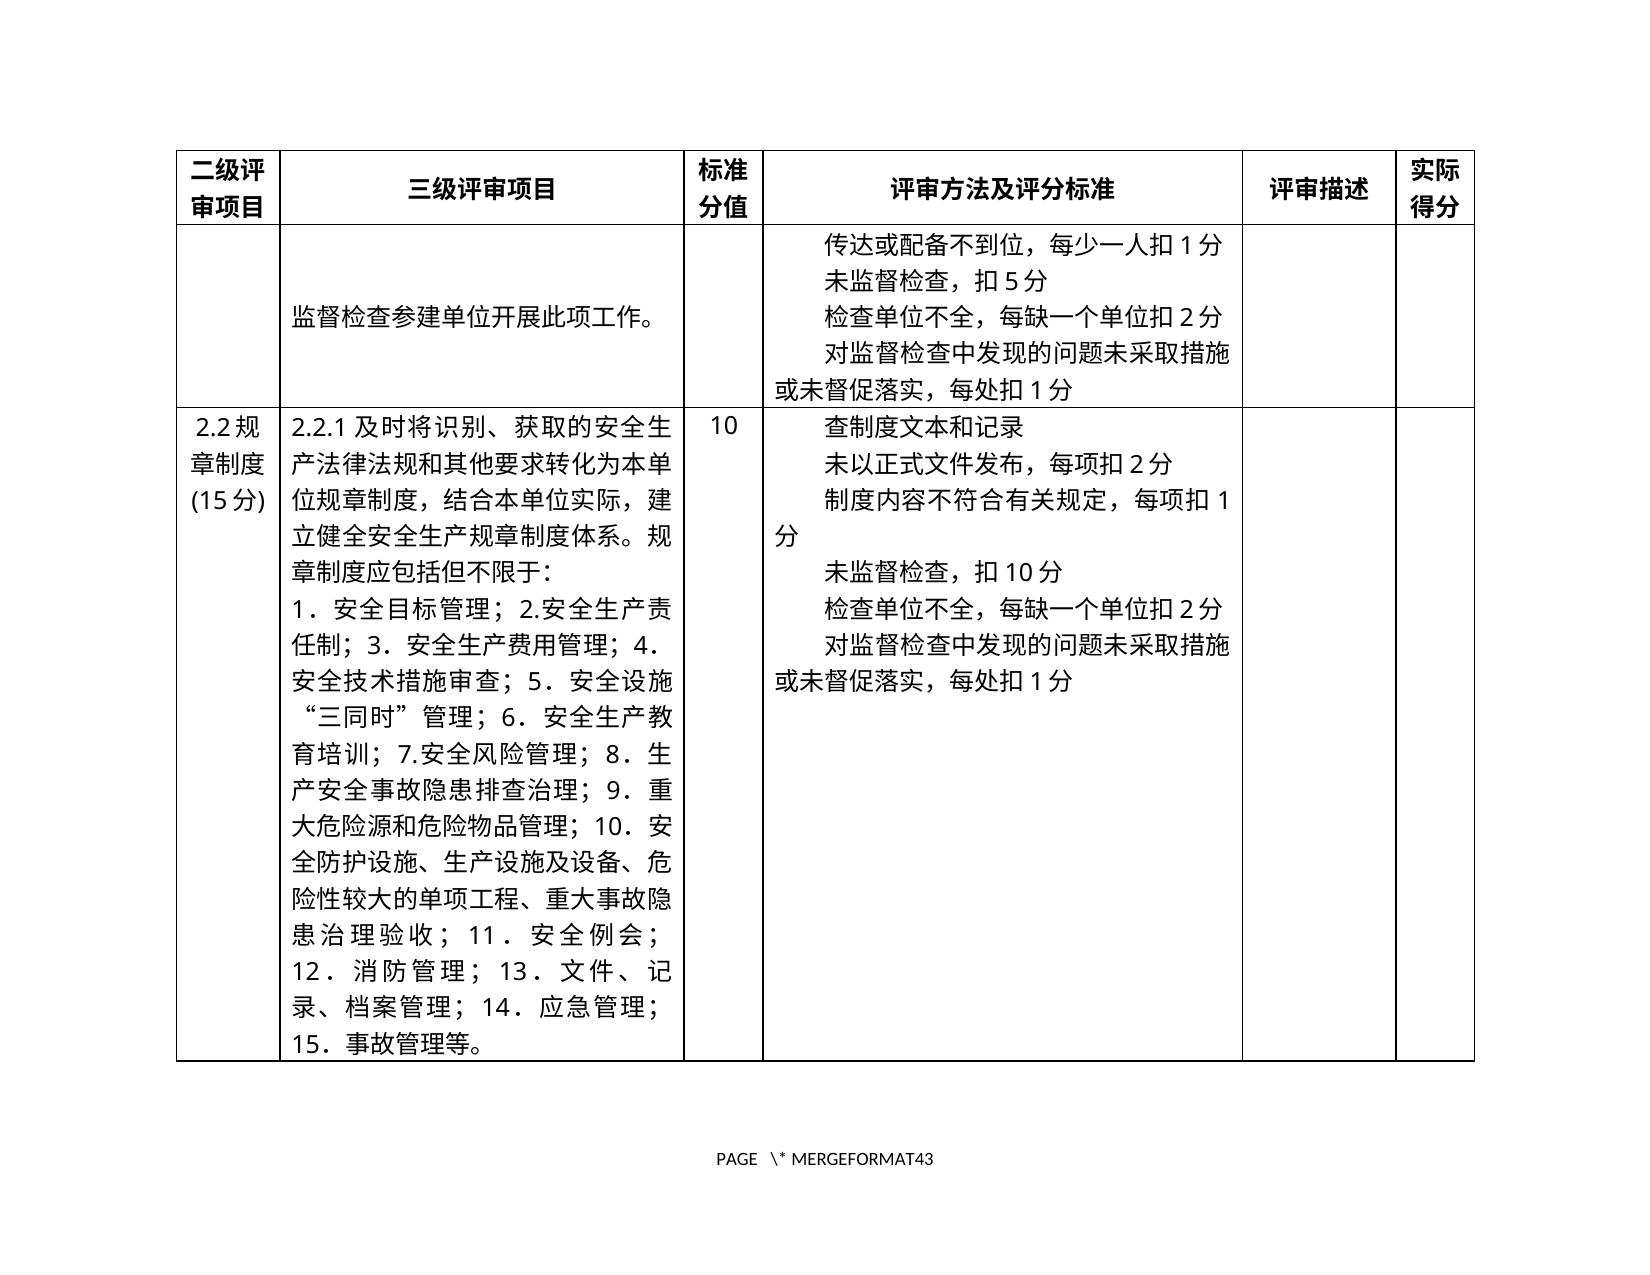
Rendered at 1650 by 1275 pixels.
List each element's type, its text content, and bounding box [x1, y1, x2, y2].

table_cell 5 [685, 225, 762, 406]
table_cell [1243, 408, 1395, 1060]
table_cell 10 [685, 408, 762, 1060]
table_header 标准 分值 [685, 151, 762, 223]
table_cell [281, 408, 683, 1060]
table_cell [764, 408, 1242, 1060]
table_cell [764, 225, 1242, 406]
table_header 三级评审项目 [281, 151, 683, 223]
table_header 评审描述 [1243, 151, 1395, 223]
table_cell [1397, 225, 1474, 406]
table_cell [1243, 225, 1395, 406]
table_header 评审方法及评分标准 [764, 151, 1242, 223]
table_cell 2.2规章制度(15分) [177, 408, 279, 1060]
table_header 实际 得分 [1397, 151, 1474, 223]
table_cell [1397, 408, 1474, 1060]
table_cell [281, 225, 683, 406]
table_header 二级评审项目 [177, 151, 279, 223]
